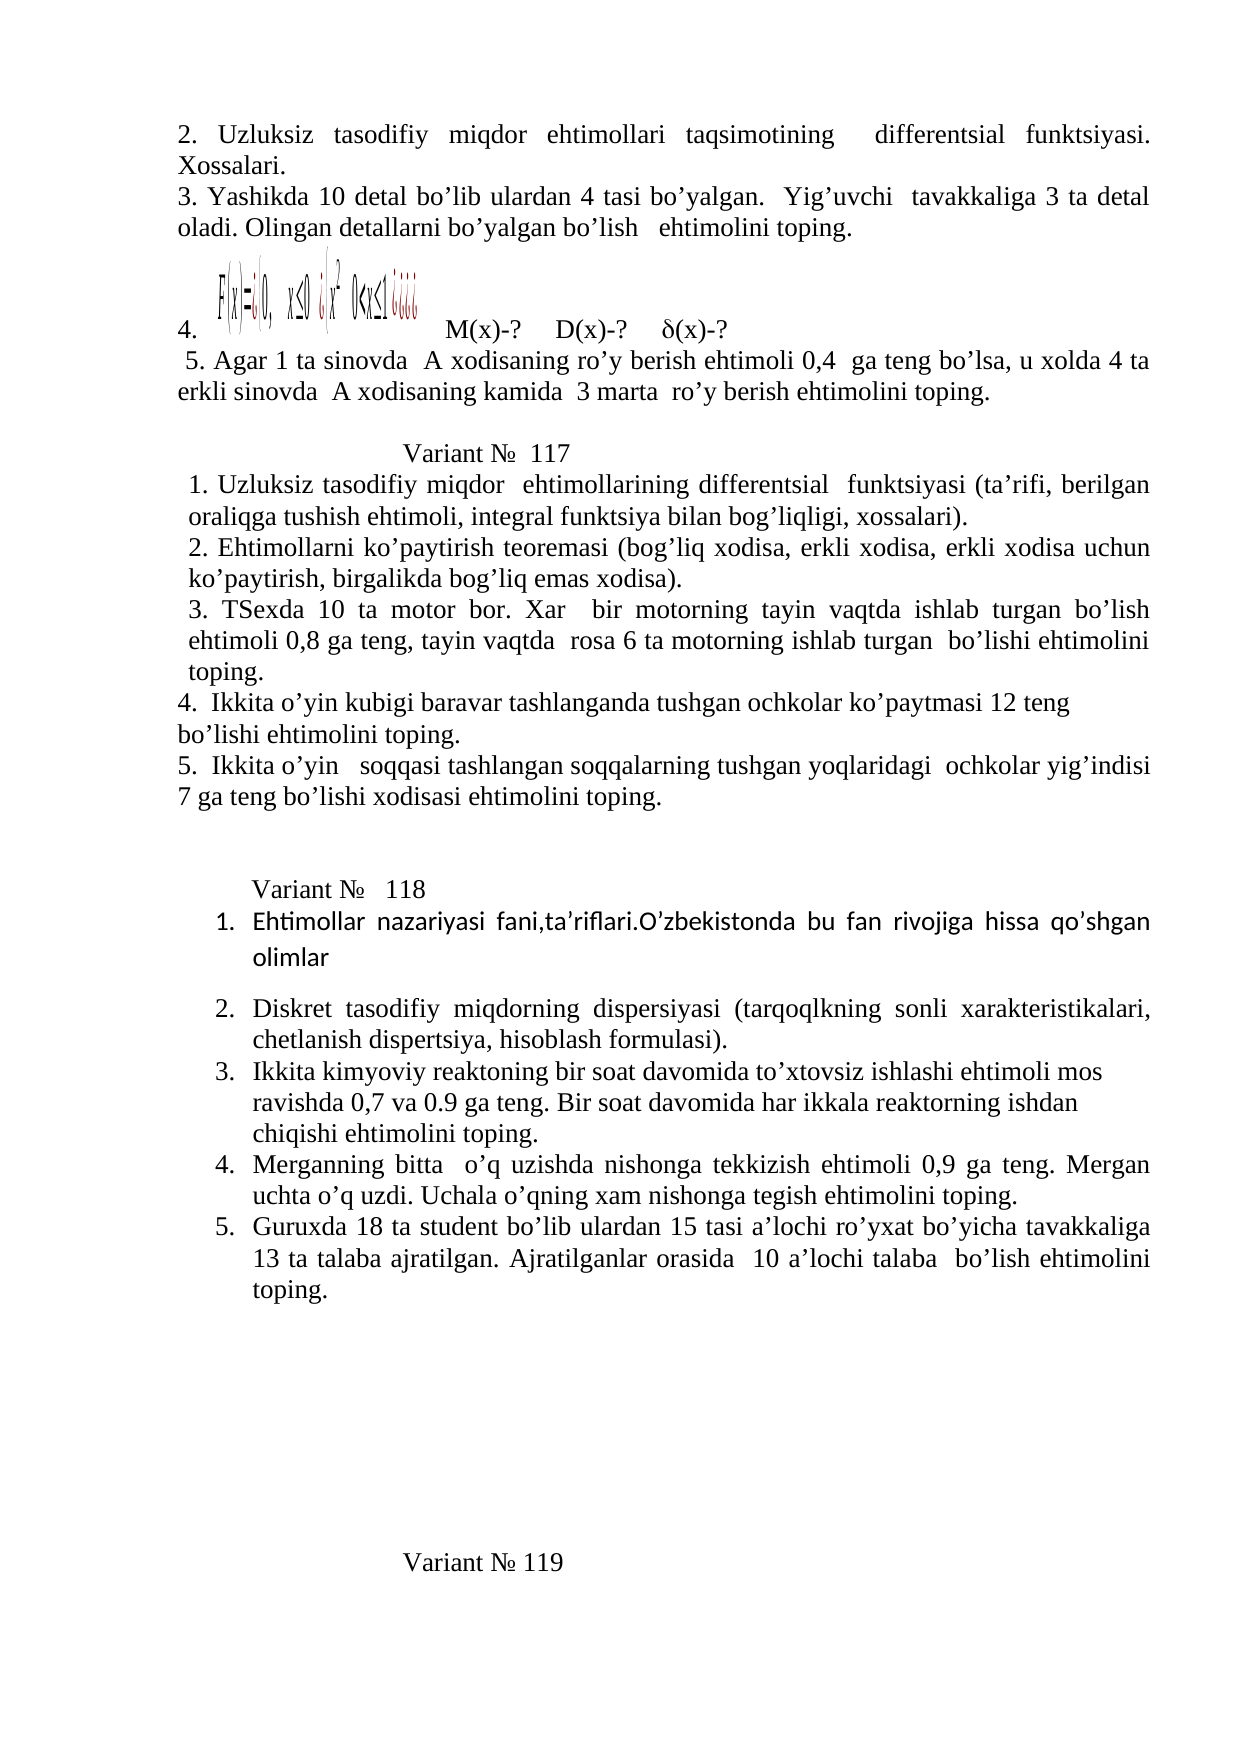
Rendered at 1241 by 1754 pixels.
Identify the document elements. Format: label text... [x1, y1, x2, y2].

text 2. Ehtimollarni ko’paytirish teoremasi (bog’liq xodisa, erkli xodisa, erkli xodisa uchun ko’paytirish, birgalikda bog’liq emas xodisa). [188, 531, 1152, 593]
list 4. Ikkita o’yin kubigi baravar tashlanganda tushgan ochkolar ko’paytmasi 12 teng bo’lishi ehtimolini toping. [177, 687, 1152, 749]
text 3. Yashikda 10 detal bo’lib ulardan 4 tasi bo’yalgan. Yig’uvchi tavakkaliga 3 ta detal oladi. Olingan detallarni bo’yalgan bo’lish ehtimolini toping. [177, 180, 1152, 243]
list Guruxda 18 ta student bo’lib ulardan 15 tasi a’lochi ro’yxat bo’yicha tavakkaliga 13 ta talaba ajratilgan. Ajratilganlar orasida 10 a’lochi talaba bo’lish ehtimolini toping. [215, 1211, 1152, 1304]
text Variant № 117 [338, 437, 1152, 468]
list Ikkita kimyoviy reaktoning bir soat davomida to’xtovsiz ishlashi ehtimoli mos ravishda 0,7 va 0.9 ga teng. Bir soat davomida har ikkala reaktorning ishdan chiqishi ehtimolini toping. [215, 1055, 1152, 1148]
text 5. Ikkita o’yin soqqasi tashlangan soqqalarning tushgan yoqlaridagi ochkolar yig’indisi 7 ga teng bo’lishi xodisasi ehtimolini toping. [177, 749, 1152, 811]
list Merganning bitta o’q uzishda nishonga tekkizish ehtimoli 0,9 ga teng. Mergan uchta o’q uzdi. Uchala o’qning xam nishonga tegish ehtimolini toping. [215, 1148, 1152, 1211]
text 2. Uzluksiz tasodifiy miqdor ehtimollari taqsimotining differentsial funktsiyasi. Xossalari. [177, 118, 1152, 180]
text 1. Uzluksiz tasodifiy miqdor ehtimollarining differentsial funktsiyasi (ta’rifi, berilgan oraliqga tushish ehtimoli, integral funktsiya bilan bog’liqligi, xossalari). [188, 468, 1152, 531]
text 5. Agar 1 ta sinovda A xodisaning ro’y berish ehtimoli 0,4 ga teng bo’lsa, u xolda 4 ta erkli sinovda A xodisaning kamida 3 marta ro’y berish ehtimolini toping. [177, 344, 1152, 406]
text Variant № 118 [177, 873, 1152, 904]
list Ehtimollar nazariyasi fani,ta’riflari.O’zbekistonda bu fan rivojiga hissa qo’shgan olimlar [215, 904, 1152, 973]
text 4. M(x)-? D(x)-? (x)-? [177, 243, 1152, 344]
text Variant № 119 [327, 1546, 1152, 1577]
text 3. TSexda 10 ta motor bor. Xar bir motorning tayin vaqtda ishlab turgan bo’lish ehtimoli 0,8 ga teng, tayin vaqtda rosa 6 ta motorning ishlab turgan bo’lishi ehtimolini toping. [188, 593, 1152, 687]
list Diskret tasodifiy miqdorning dispersiyasi (tarqoqlkning sonli xarakteristikalari, chetlanish dispertsiya, hisoblash formulasi). [215, 992, 1152, 1055]
